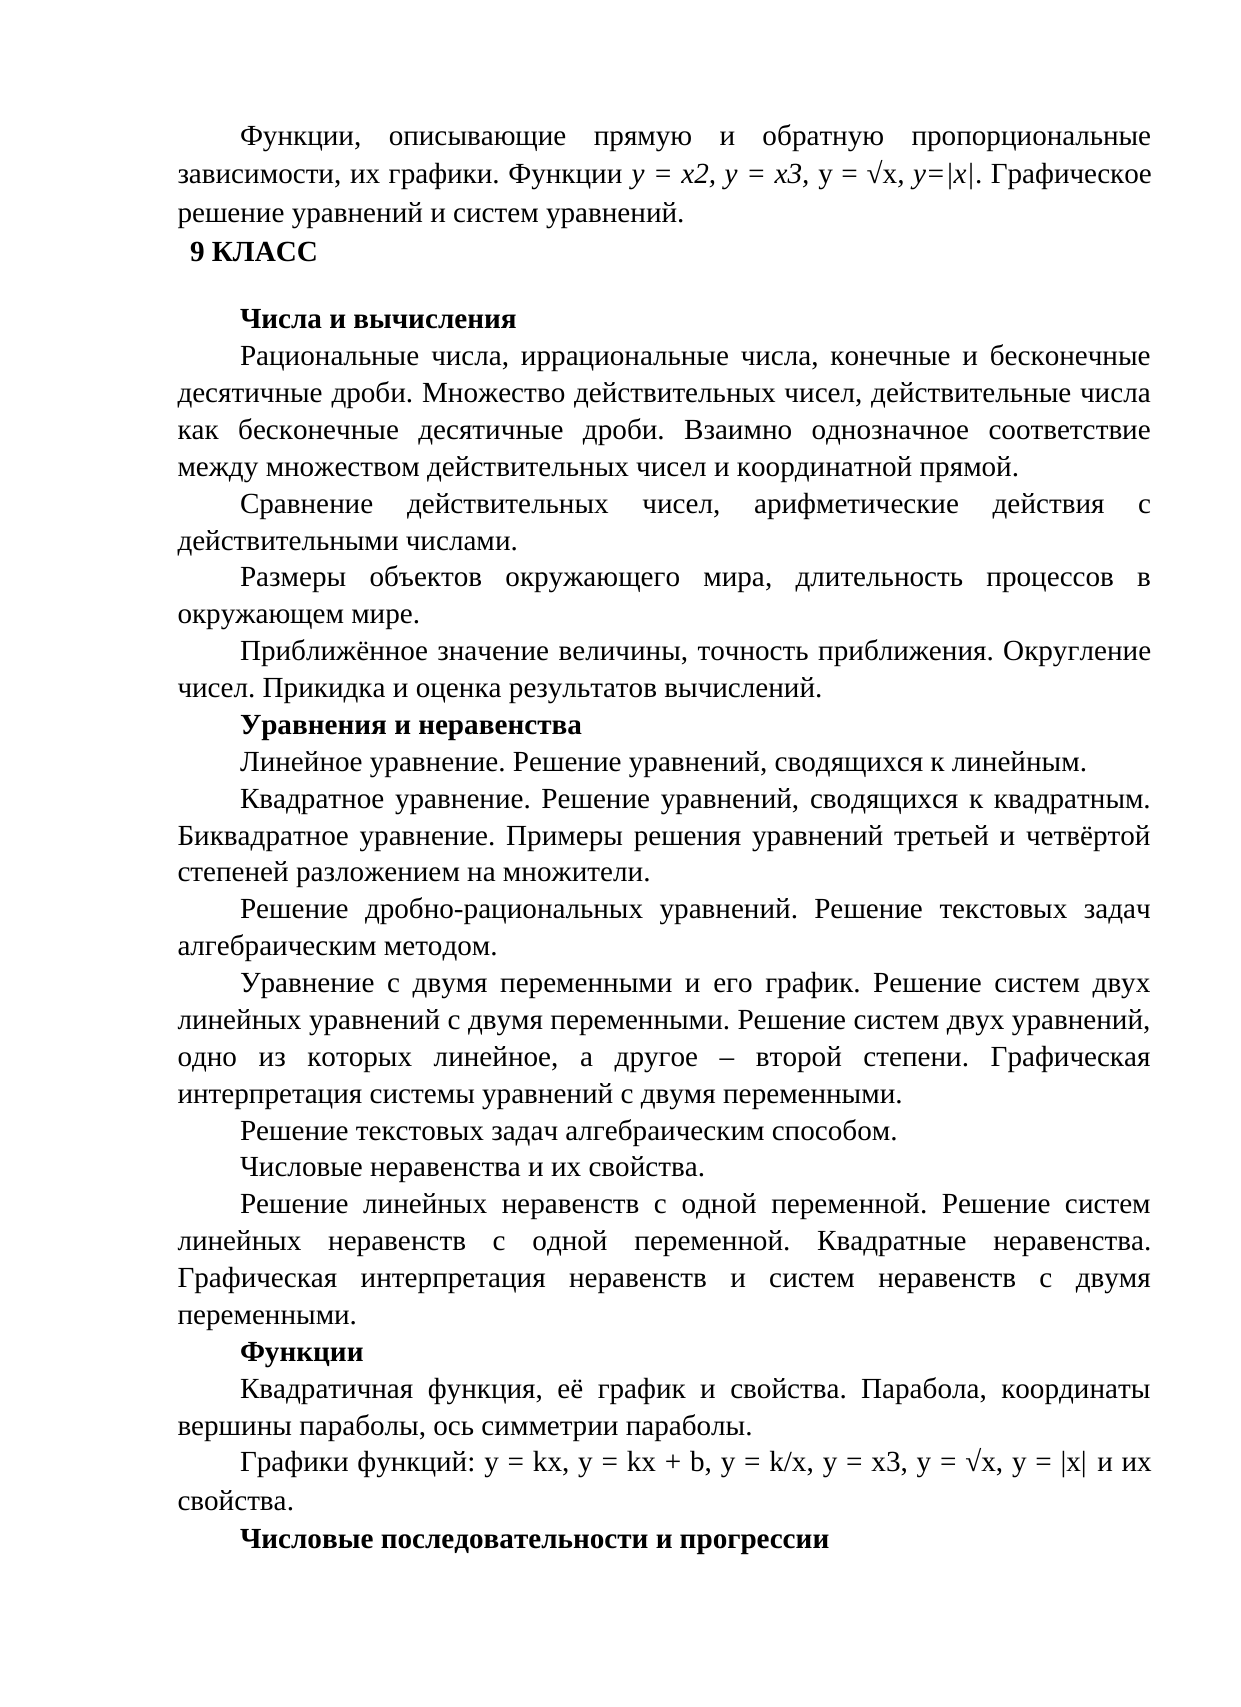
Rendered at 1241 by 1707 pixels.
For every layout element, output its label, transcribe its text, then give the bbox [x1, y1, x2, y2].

text Квадратное уравнение. Решение уравнений, сводящихся к квадратным. Биквадратное уравнение. Примеры решения уравнений третьей и четвёртой степеней разложением на множители. [177, 781, 1152, 888]
text 9 КЛАСС [190, 234, 1152, 267]
text Графики функций: y = kx, y = kx + b, y = k/x, y = x3, y = √x, y = |x| и их свойства. [177, 1444, 1152, 1517]
text Квадратичная функция, её график и свойства. Парабола, координаты вершины параболы, ось симметрии параболы. [177, 1371, 1152, 1441]
text Решение дробно-рациональных уравнений. Решение текстовых задач алгебраическим методом. [177, 891, 1152, 962]
text Уравнение с двумя переменными и его график. Решение систем двух линейных уравнений с двумя переменными. Решение систем двух уравнений, одно из которых линейное, а другое – второй степени. Графическая интерпретация системы уравнений с двумя переменными. [177, 965, 1152, 1109]
text Числовые неравенства и их свойства. [177, 1149, 1152, 1183]
text Размеры объектов окружающего мира, длительность процессов в окружающем мире. [177, 559, 1152, 630]
text Решение текстовых задач алгебраическим способом. [177, 1113, 1152, 1146]
text Числовые последовательности и прогрессии [177, 1522, 1152, 1555]
text Уравнения и неравенства [177, 707, 1152, 741]
text Функции, описывающие прямую и обратную пропорциональные зависимости, их графики. Функции y = x2, y = x3, y = √x, y=|x|. Графическое решение уравнений и систем уравнений. [177, 118, 1152, 229]
text Сравнение действительных чисел, арифметические действия с действительными числами. [177, 486, 1152, 556]
text Линейное уравнение. Решение уравнений, сводящихся к линейным. [177, 744, 1152, 777]
text Приближённое значение величины, точность приближения. Округление чисел. Прикидка и оценка результатов вычислений. [177, 633, 1152, 704]
text Функции [177, 1334, 1152, 1367]
text Рациональные числа, иррациональные числа, конечные и бесконечные десятичные дроби. Множество действительных чисел, действительные числа как бесконечные десятичные дроби. Взаимно однозначное соответствие между множеством действительных чисел и координатной прямой. [177, 338, 1152, 482]
text Числа и вычисления [177, 301, 1152, 335]
text Решение линейных неравенств с одной переменной. Решение систем линейных неравенств с одной переменной. Квадратные неравенства. Графическая интерпретация неравенств и систем неравенств с двумя переменными. [177, 1186, 1152, 1331]
